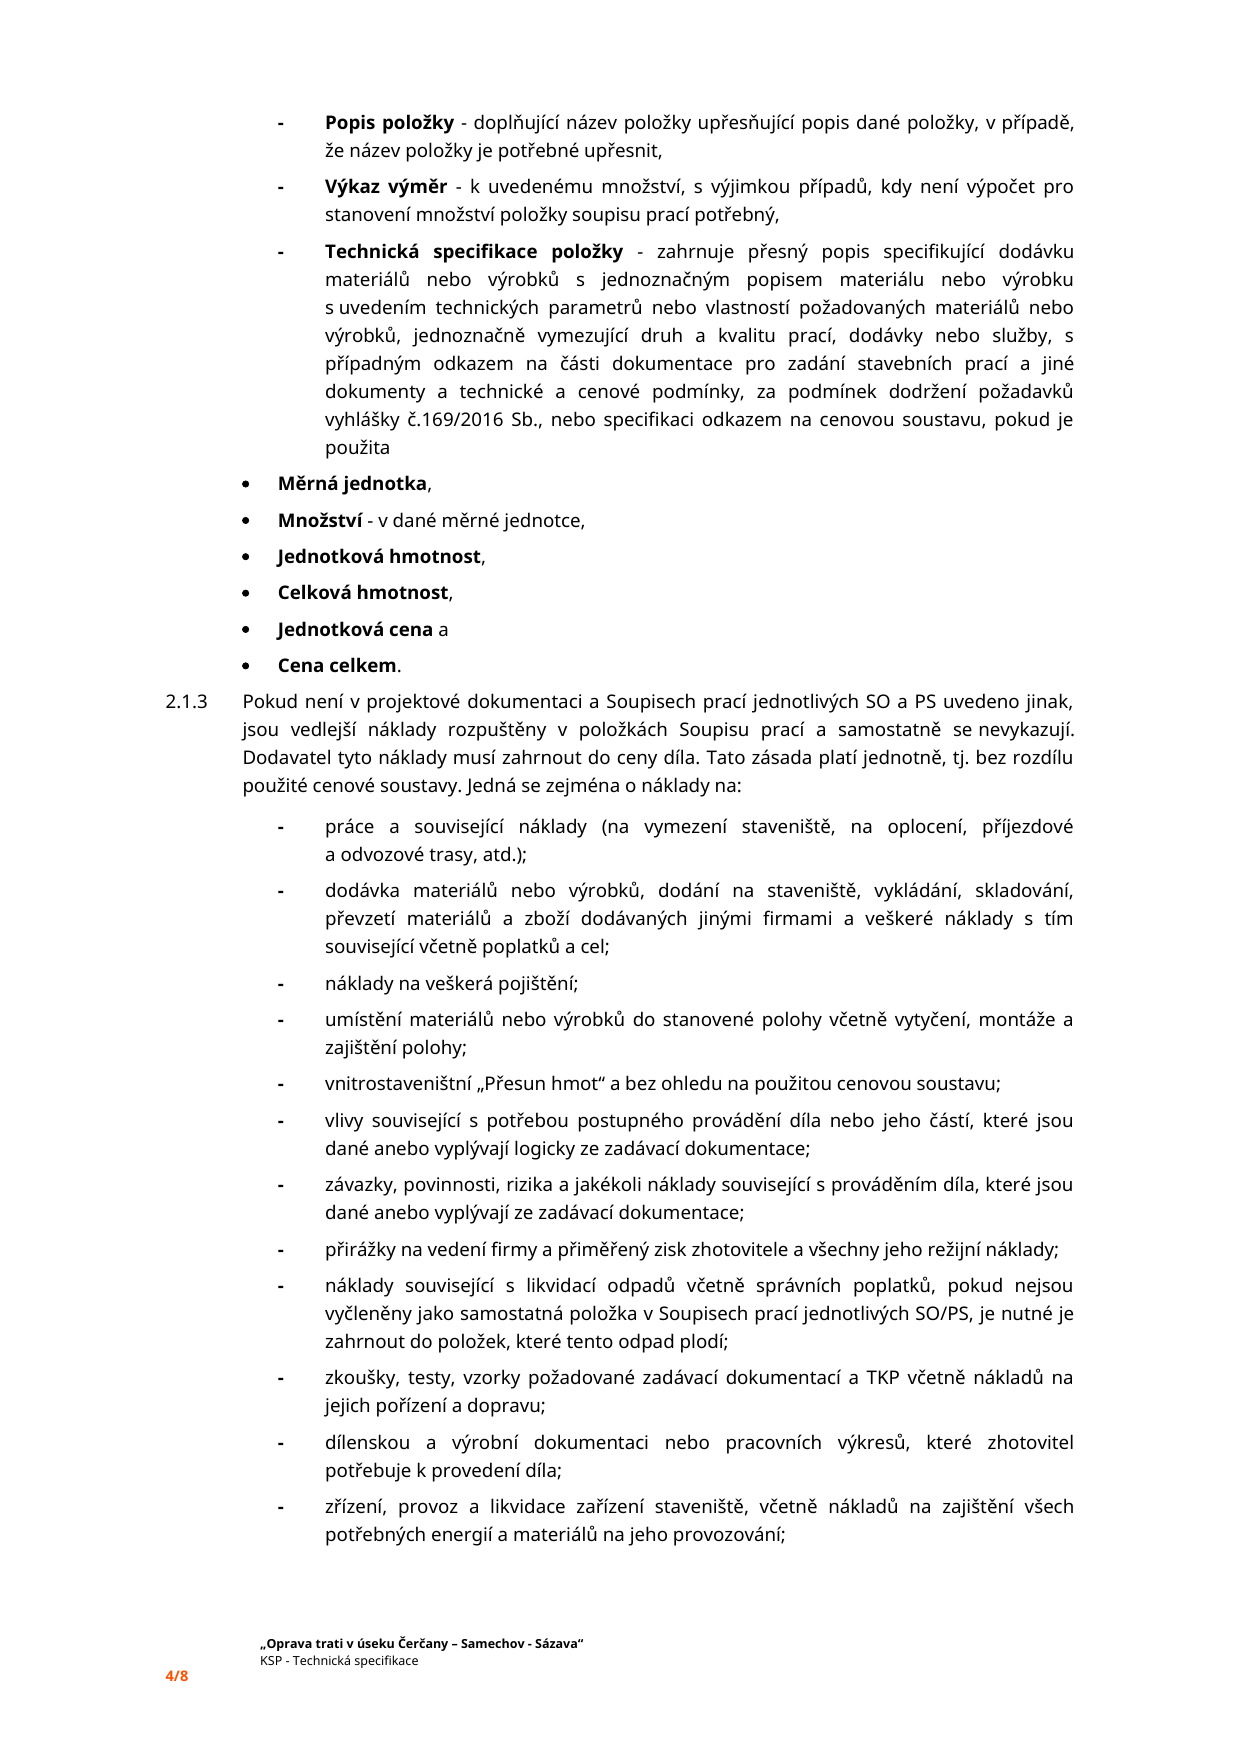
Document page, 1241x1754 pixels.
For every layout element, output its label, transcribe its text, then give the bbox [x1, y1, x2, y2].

text vlivy související s potřebou postupného provádění díla nebo jeho částí, které jsou dané anebo vyplývají logicky ze zadávací dokumentace; [278, 1107, 1075, 1161]
text práce a související náklady (na vymezení staveniště, na oplocení, příjezdové a odvozové trasy, atd.); [278, 813, 1075, 867]
text zřízení, provoz a likvidace zařízení staveniště, včetně nákladů na zajištění všech potřebných energií a materiálů na jeho provozování; [278, 1493, 1075, 1547]
text Cena celkem. [242, 652, 1075, 678]
text náklady na veškerá pojištění; [278, 970, 1075, 996]
text zkoušky, testy, vzorky požadované zadávací dokumentací a TKP včetně nákladů na jejich pořízení a dopravu; [278, 1364, 1075, 1418]
text Pokud není v projektové dokumentaci a Soupisech prací jednotlivých SO a PS uvedeno jinak, jsou vedlejší náklady rozpuštěny v položkách Soupisu prací a samostatně se nevykazují. Dodavatel tyto náklady musí zahrnout do ceny díla. Tato zásada platí jednotně, tj. bez rozdílu použité cenové soustavy. Jedná se zejména o náklady na: [165, 689, 1075, 798]
text Měrná jednotka, [242, 471, 1075, 496]
text přirážky na vedení firmy a přiměřený zisk zhotovitele a všechny jeho režijní náklady; [278, 1236, 1075, 1261]
text Výkaz výměr - k uvedenému množství, s výjimkou případů, kdy není výpočet pro stanovení množství položky soupisu prací potřebný, [278, 174, 1075, 227]
text Technická specifikace položky - zahrnuje přesný popis specifikující dodávku materiálů nebo výrobků s jednoznačným popisem materiálu nebo výrobku s uvedením technických parametrů nebo vlastností požadovaných materiálů nebo výrobků, jednoznačně vymezující druh a kvalitu prací, dodávky nebo služby, s případným odkazem na části dokumentace pro zadání stavebních prací a jiné dokumenty a technické a cenové podmínky, za podmínek dodržení požadavků vyhlášky č.169/2016 Sb., nebo specifikaci odkazem na cenovou soustavu, pokud je použita [278, 238, 1075, 460]
text Jednotková cena a [242, 616, 1075, 641]
text Jednotková hmotnost, [242, 543, 1075, 569]
text dílenskou a výrobní dokumentaci nebo pracovních výkresů, které zhotovitel potřebuje k provedení díla; [278, 1429, 1075, 1482]
text dodávka materiálů nebo výrobků, dodání na staveniště, vykládání, skladování, převzetí materiálů a zboží dodávaných jinými firmami a veškeré náklady s tím související včetně poplatků a cel; [278, 878, 1075, 959]
text náklady související s likvidací odpadů včetně správních poplatků, pokud nejsou vyčleněny jako samostatná položka v Soupisech prací jednotlivých SO/PS, je nutné je zahrnout do položek, které tento odpad plodí; [278, 1272, 1075, 1354]
text Množství - v dané měrné jednotce, [242, 507, 1075, 532]
text Popis položky - doplňující název položky upřesňující popis dané položky, v případě, že název položky je potřebné upřesnit, [278, 109, 1075, 163]
text umístění materiálů nebo výrobků do stanovené polohy včetně vytyčení, montáže a zajištění polohy; [278, 1006, 1075, 1060]
text vnitrostaveništní „Přesun hmot“ a bez ohledu na použitou cenovou soustavu; [278, 1071, 1075, 1096]
text Celková hmotnost, [242, 579, 1075, 605]
text závazky, povinnosti, rizika a jakékoli náklady související s prováděním díla, které jsou dané anebo vyplývají ze zadávací dokumentace; [278, 1171, 1075, 1225]
